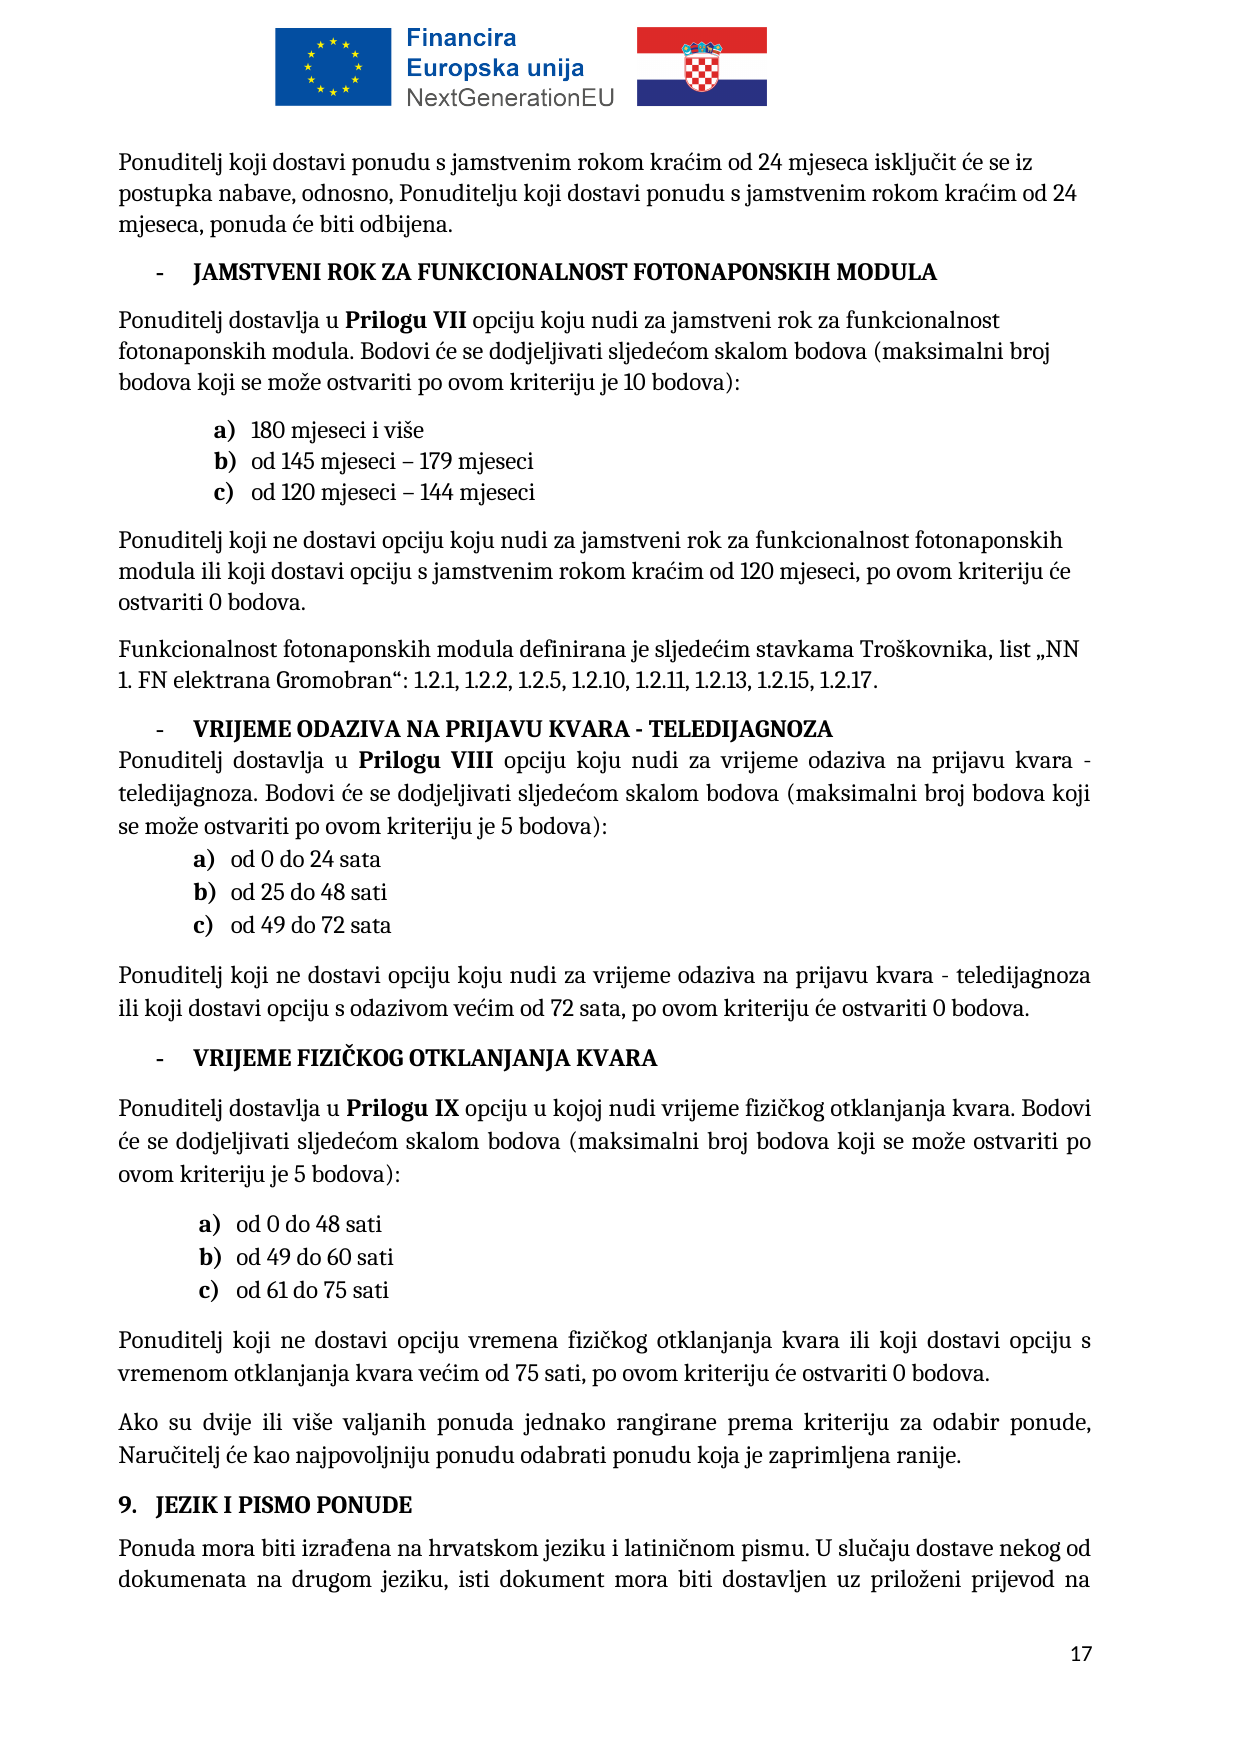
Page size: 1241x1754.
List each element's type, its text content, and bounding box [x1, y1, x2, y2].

text Ponuditelj dostavlja u Prilogu VII opciju koju nudi za jamstveni rok za funkcionalnost fotonaponskih modula. Bodovi će se dodjeljivati sljedećom skalom bodova (maksimalni broj bodova koji se može ostvariti po ovom kriteriju je 10 bodova): [118, 306, 1092, 397]
list od 120 mjeseci – 144 mjeseci [213, 478, 1092, 507]
picture [270, 23, 771, 111]
list od 0 do 48 sati [199, 1210, 1092, 1239]
list VRIJEME FIZIČKOG OTKLANJANJA KVARA [156, 1043, 1092, 1073]
list JAMSTVENI ROK ZA FUNKCIONALNOST FOTONAPONSKIH MODULA [156, 257, 1092, 287]
list od 145 mjeseci – 179 mjeseci [213, 447, 1092, 476]
text Ponuditelj koji dostavi ponudu s jamstvenim rokom kraćim od 24 mjeseca isključit će se iz postupka nabave, odnosno, Ponuditelju koji dostavi ponudu s jamstvenim rokom kraćim od 24 mjeseca, ponuda će biti odbijena. [118, 148, 1092, 238]
list Ponuditelj dostavlja u Prilogu VIII opciju koju nudi za vrijeme odaziva na prijavu kvara - teledijagnoza. Bodovi će se dodjeljivati sljedećom skalom bodova (maksimalni broj bodova koji se može ostvariti po ovom kriteriju je 5 bodova): [118, 746, 1092, 841]
text Funkcionalnost fotonaponskih modula definirana je sljedećim stavkama Troškovnika, list „NN 1. FN elektrana Gromobran“: 1.2.1, 1.2.2, 1.2.5, 1.2.10, 1.2.11, 1.2.13, 1.2.15, 1.2.17. [118, 635, 1092, 695]
list od 49 do 72 sata [193, 911, 1092, 940]
list od 0 do 24 sata [193, 845, 1092, 874]
subtitle JEZIK I PISMO PONUDE [118, 1491, 1092, 1520]
list 180 mjeseci i više [213, 416, 1092, 444]
text Ponuditelj koji ne dostavi opciju koju nudi za vrijeme odaziva na prijavu kvara - teledijagnoza ili koji dostavi opciju s odazivom većim od 72 sata, po ovom kriteriju će ostvariti 0 bodova. [118, 961, 1092, 1023]
list VRIJEME ODAZIVA NA PRIJAVU KVARA - TELEDIJAGNOZA [156, 714, 1092, 744]
text Ponuditelj koji ne dostavi opciju vremena fizičkog otklanjanja kvara ili koji dostavi opciju s vremenom otklanjanja kvara većim od 75 sati, po ovom kriteriju će ostvariti 0 bodova. [118, 1326, 1092, 1387]
list od 61 do 75 sati [199, 1276, 1092, 1305]
list od 49 do 60 sati [199, 1243, 1092, 1272]
text Ako su dvije ili više valjanih ponuda jednako rangirane prema kriteriju za odabir ponude, Naručitelj će kao najpovoljniju ponudu odabrati ponudu koja je zaprimljena ranije. [118, 1408, 1092, 1470]
text Ponuditelj dostavlja u Prilogu IX opciju u kojoj nudi vrijeme fizičkog otklanjanja kvara. Bodovi će se dodjeljivati sljedećom skalom bodova (maksimalni broj bodova koji se može ostvariti po ovom kriteriju je 5 bodova): [118, 1094, 1092, 1189]
text Ponuditelj koji ne dostavi opciju koju nudi za jamstveni rok za funkcionalnost fotonaponskih modula ili koji dostavi opciju s jamstvenim rokom kraćim od 120 mjeseci, po ovom kriteriju će ostvariti 0 bodova. [118, 526, 1092, 616]
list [118, 1534, 1092, 1594]
list od 25 do 48 sati [193, 878, 1092, 907]
